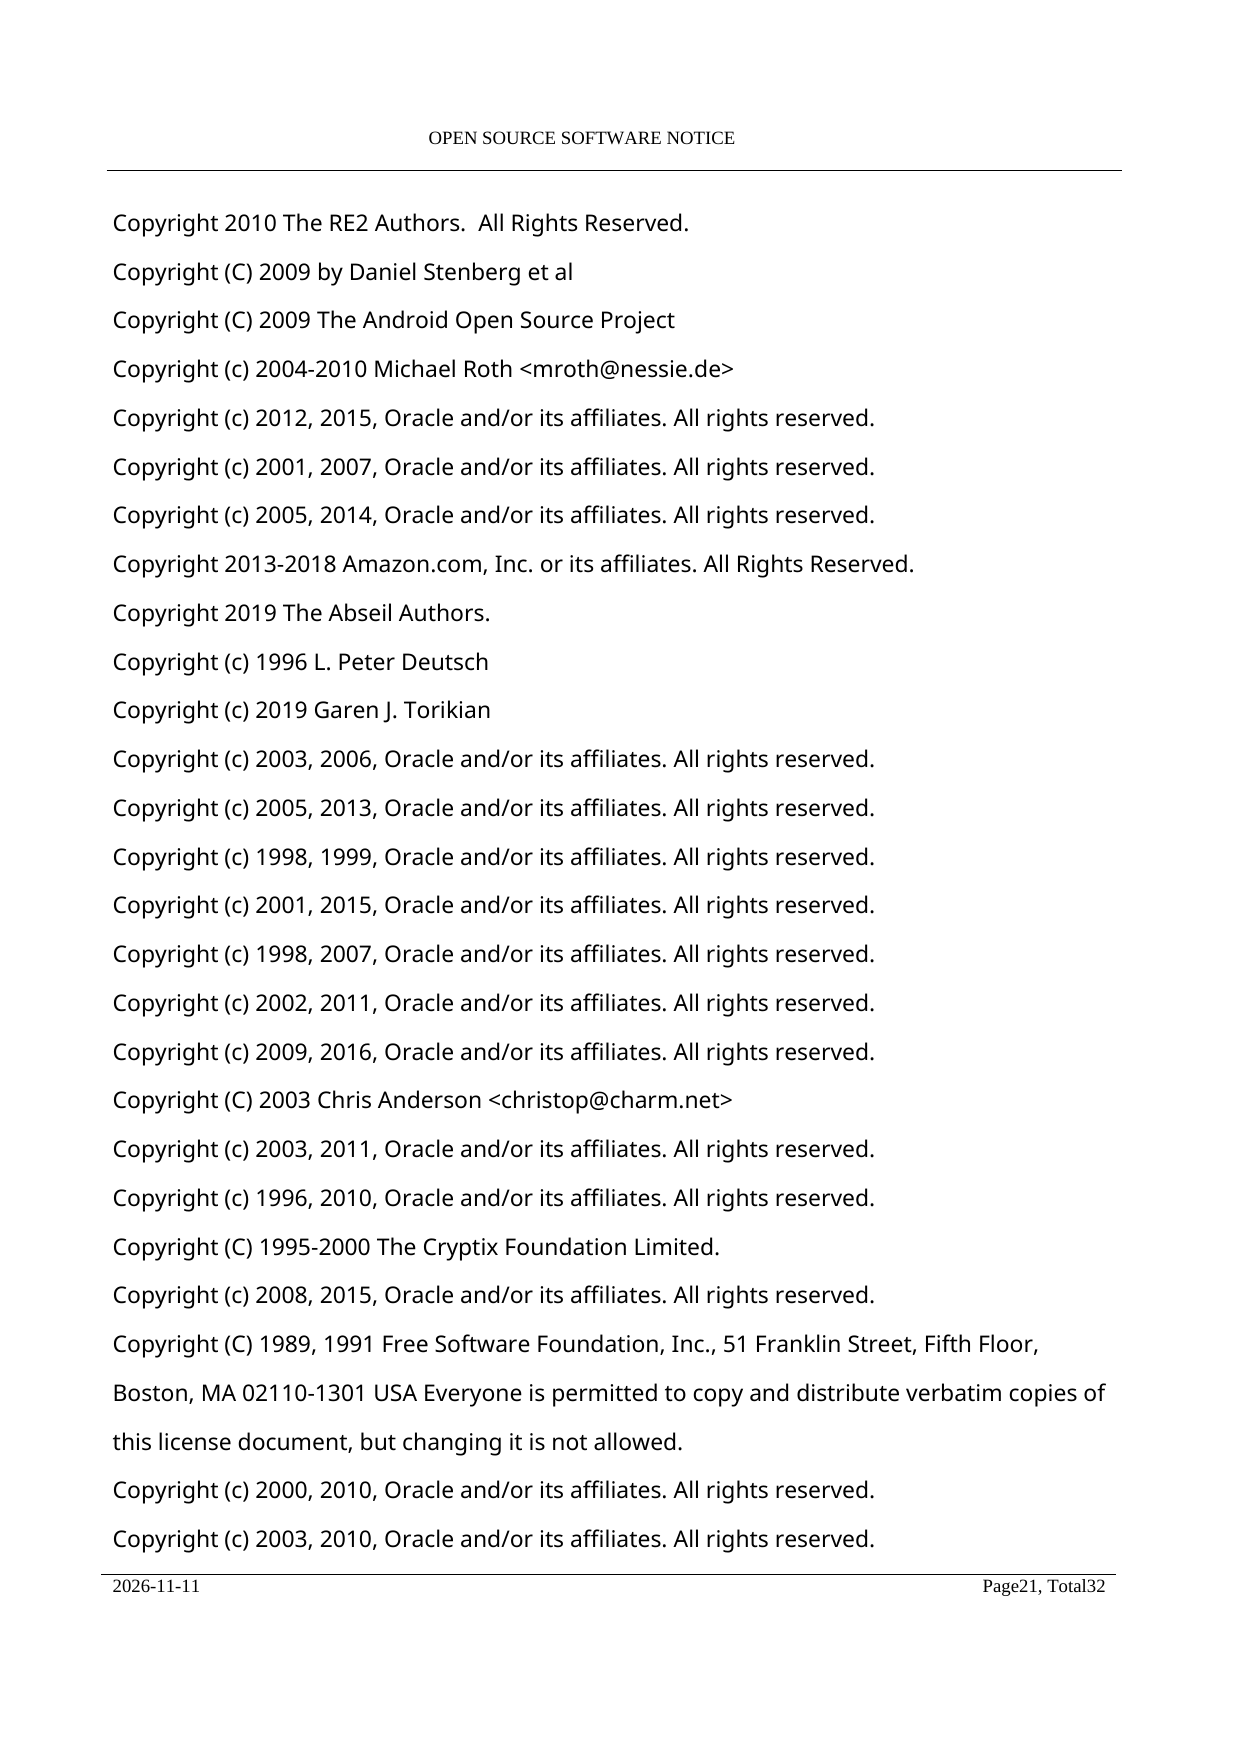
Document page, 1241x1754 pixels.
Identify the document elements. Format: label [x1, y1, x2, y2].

text [112, 206, 1128, 1555]
